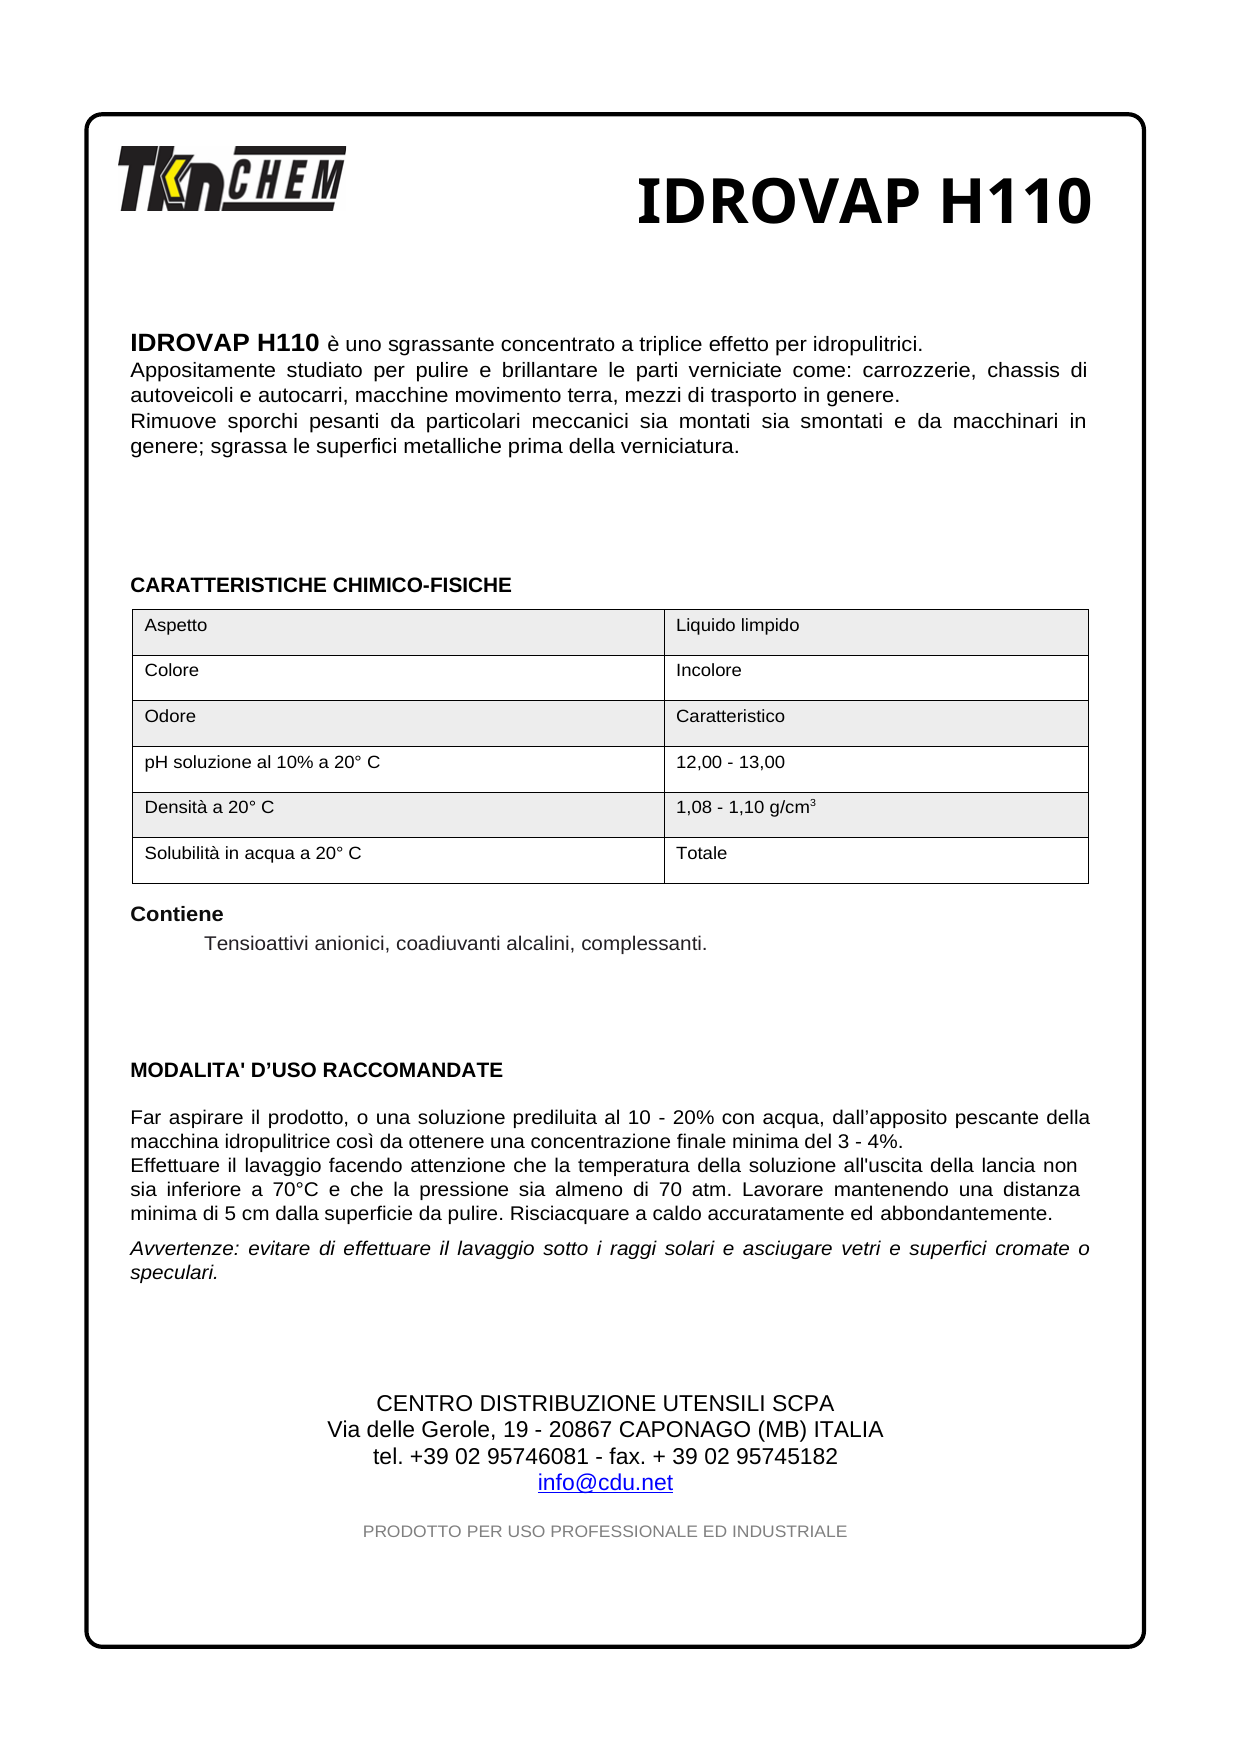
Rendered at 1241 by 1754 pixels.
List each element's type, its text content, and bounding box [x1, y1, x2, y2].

table_cell Caratteristico [665, 701, 1088, 746]
text Avvertenze: evitare di effettuare il lavaggio sotto i raggi solari e asciugare vetri e superfici cromate o speculari. [130, 1237, 1092, 1283]
table_cell Totale [665, 838, 1088, 882]
text info@cdu.net [118, 1469, 1092, 1495]
table_cell Odore [133, 701, 664, 746]
subtitle IDROVAP H110 [328, 157, 1092, 242]
text Via delle Gerole, 19 - 20867 CAPONAGO (MB) ITALIA [118, 1416, 1092, 1443]
text Tensioattivi anionici, coadiuvanti alcalini, complessanti. [204, 931, 1092, 954]
text PRODOTTO PER USO PROFESSIONALE ED INDUSTRIALE [118, 1522, 1092, 1541]
table_cell pH soluzione al 10% a 20° C [133, 747, 664, 792]
subtitle MODALITA' D’USO RACCOMANDATE [130, 1058, 1092, 1082]
text Effettuare il lavaggio facendo attenzione che la temperatura della soluzione all'uscita della lancia non sia inferiore a 70°C e che la pressione sia almeno di 70 atm. Lavorare mantenendo una distanza minima di 5 cm dalla superficie da pulire. Risciacquare a caldo accuratamente ed abbondantemente. [130, 1154, 1080, 1224]
text Appositamente studiato per pulire e brillantare le parti verniciate come: carrozzerie, chassis di autoveicoli e autocarri, macchine movimento terra, mezzi di trasporto in genere. [130, 358, 1089, 407]
text Rimuove sporchi pesanti da particolari meccanici sia montati sia smontati e da macchinari in genere; sgrassa le superfici metalliche prima della verniciatura. [130, 408, 1089, 458]
text IDROVAP H110 è uno sgrassante concentrato a triplice effetto per idropulitrici. [130, 328, 1089, 357]
picture [118, 146, 347, 211]
text CENTRO DISTRIBUZIONE UTENSILI SCPA [118, 1390, 1092, 1416]
table_cell Solubilità in acqua a 20° C [133, 838, 664, 882]
table_header Liquido limpido [665, 610, 1088, 655]
subtitle Contiene [130, 902, 1092, 926]
table_cell Colore [133, 656, 664, 700]
table_cell 12,00 - 13,00 [665, 747, 1088, 792]
subtitle CARATTERISTICHE CHIMICO-FISICHE [130, 573, 1092, 597]
table_header Aspetto [133, 610, 664, 655]
table_cell 1,08 - 1,10 g/cm3 [665, 793, 1088, 837]
table_cell Densità a 20° C [133, 793, 664, 837]
text tel. +39 02 95746081 - fax. + 39 02 95745182 [118, 1443, 1092, 1469]
table_cell Incolore [665, 656, 1088, 700]
text Far aspirare il prodotto, o una soluzione prediluita al 10 - 20% con acqua, dall’apposito pescante della macchina idropulitrice così da ottenere una concentrazione finale minima del 3 - 4%. [130, 1106, 1092, 1153]
